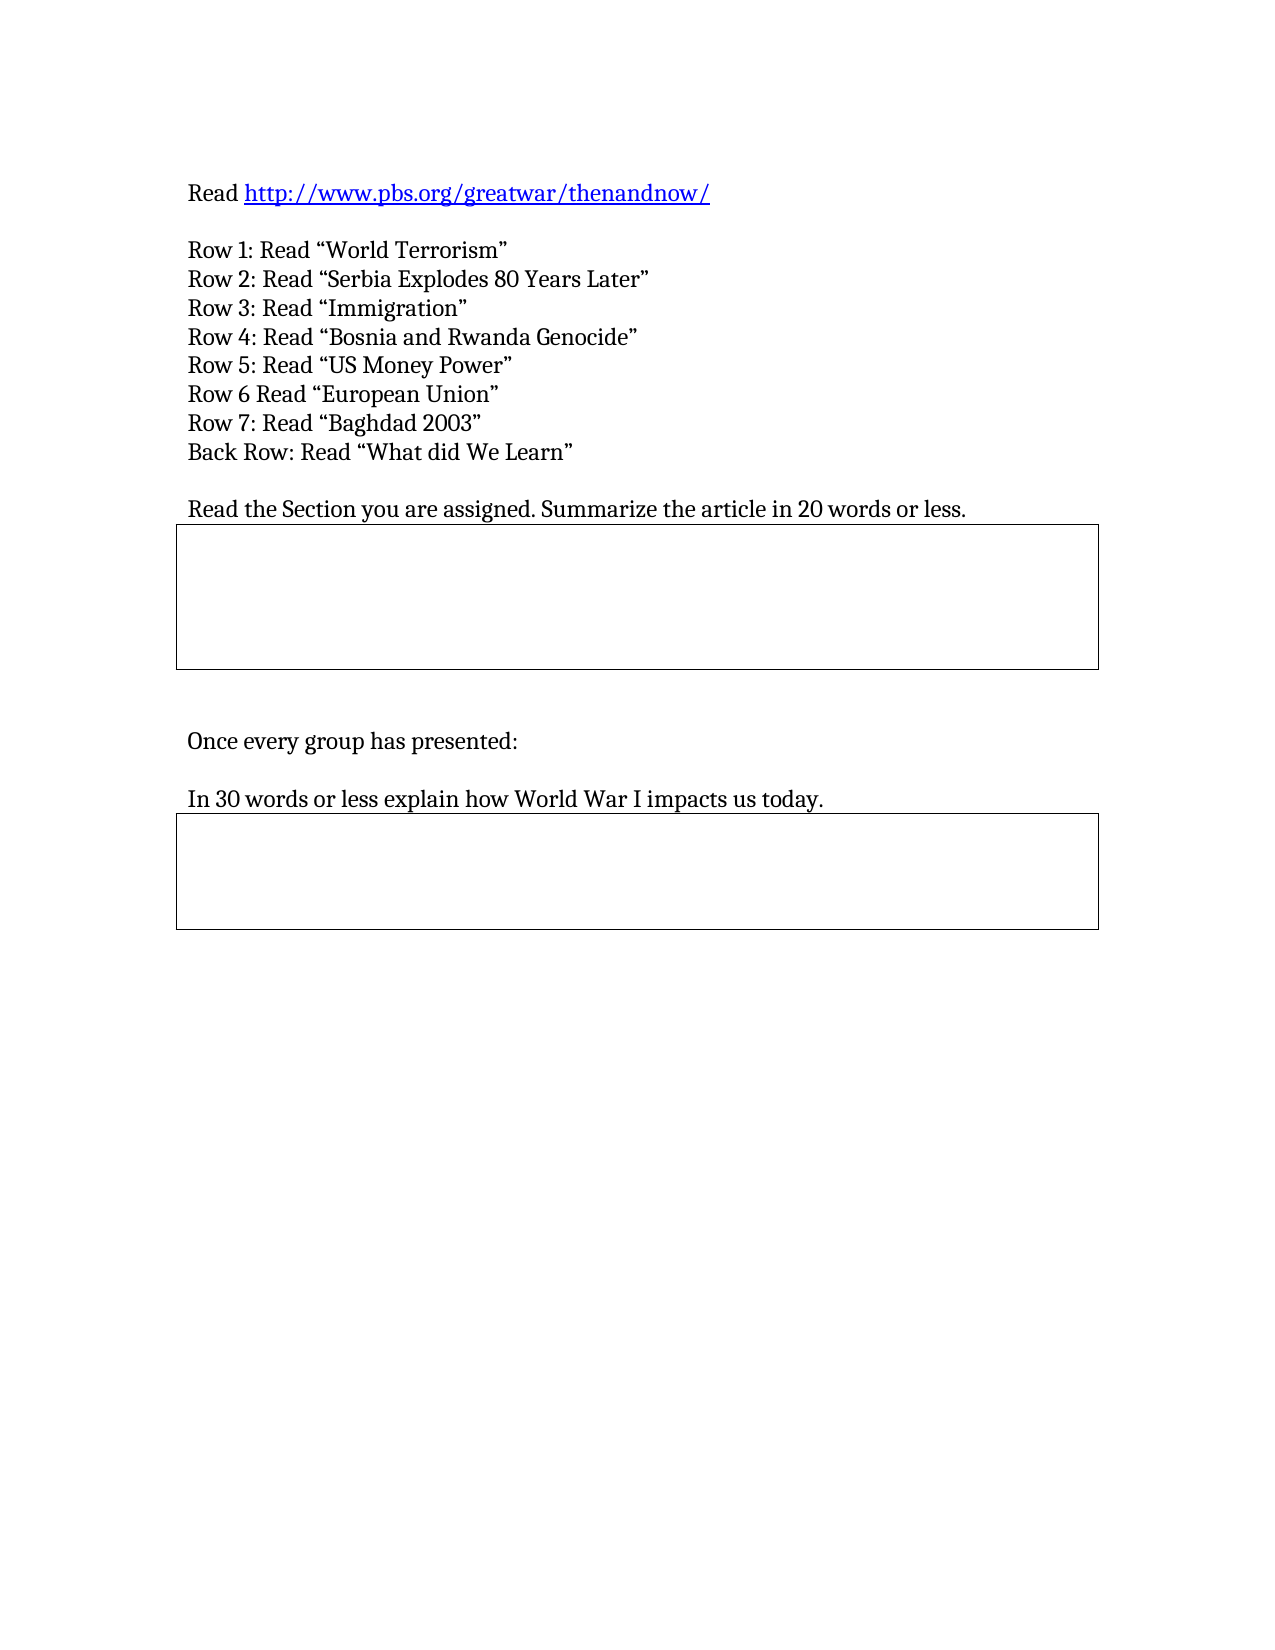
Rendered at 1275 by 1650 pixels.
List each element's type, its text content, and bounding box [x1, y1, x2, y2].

text Row 2: Read “Serbia Explodes 80 Years Later” [187, 265, 1087, 294]
text Row 3: Read “Immigration” [187, 294, 1087, 322]
text Row 5: Read “US Money Power” [187, 351, 1087, 380]
text Row 7: Read “Baghdad 2003” [187, 409, 1087, 437]
table_header [177, 814, 1098, 929]
text In 30 words or less explain how World War I impacts us today. [187, 784, 1087, 813]
text Back Row: Read “What did We Learn” [187, 437, 1087, 466]
text Once every group has presented: [187, 727, 1087, 756]
text Row 4: Read “Bosnia and Rwanda Genocide” [187, 322, 1087, 351]
text Row 6 Read “European Union” [187, 380, 1087, 409]
text Read the Section you are assigned. Summarize the article in 20 words or less. [187, 495, 1087, 524]
table_header [177, 525, 1098, 668]
text Row 1: Read “World Terrorism” [187, 236, 1087, 265]
text Read http://www.pbs.org/greatwar/thenandnow/ [187, 179, 1087, 207]
